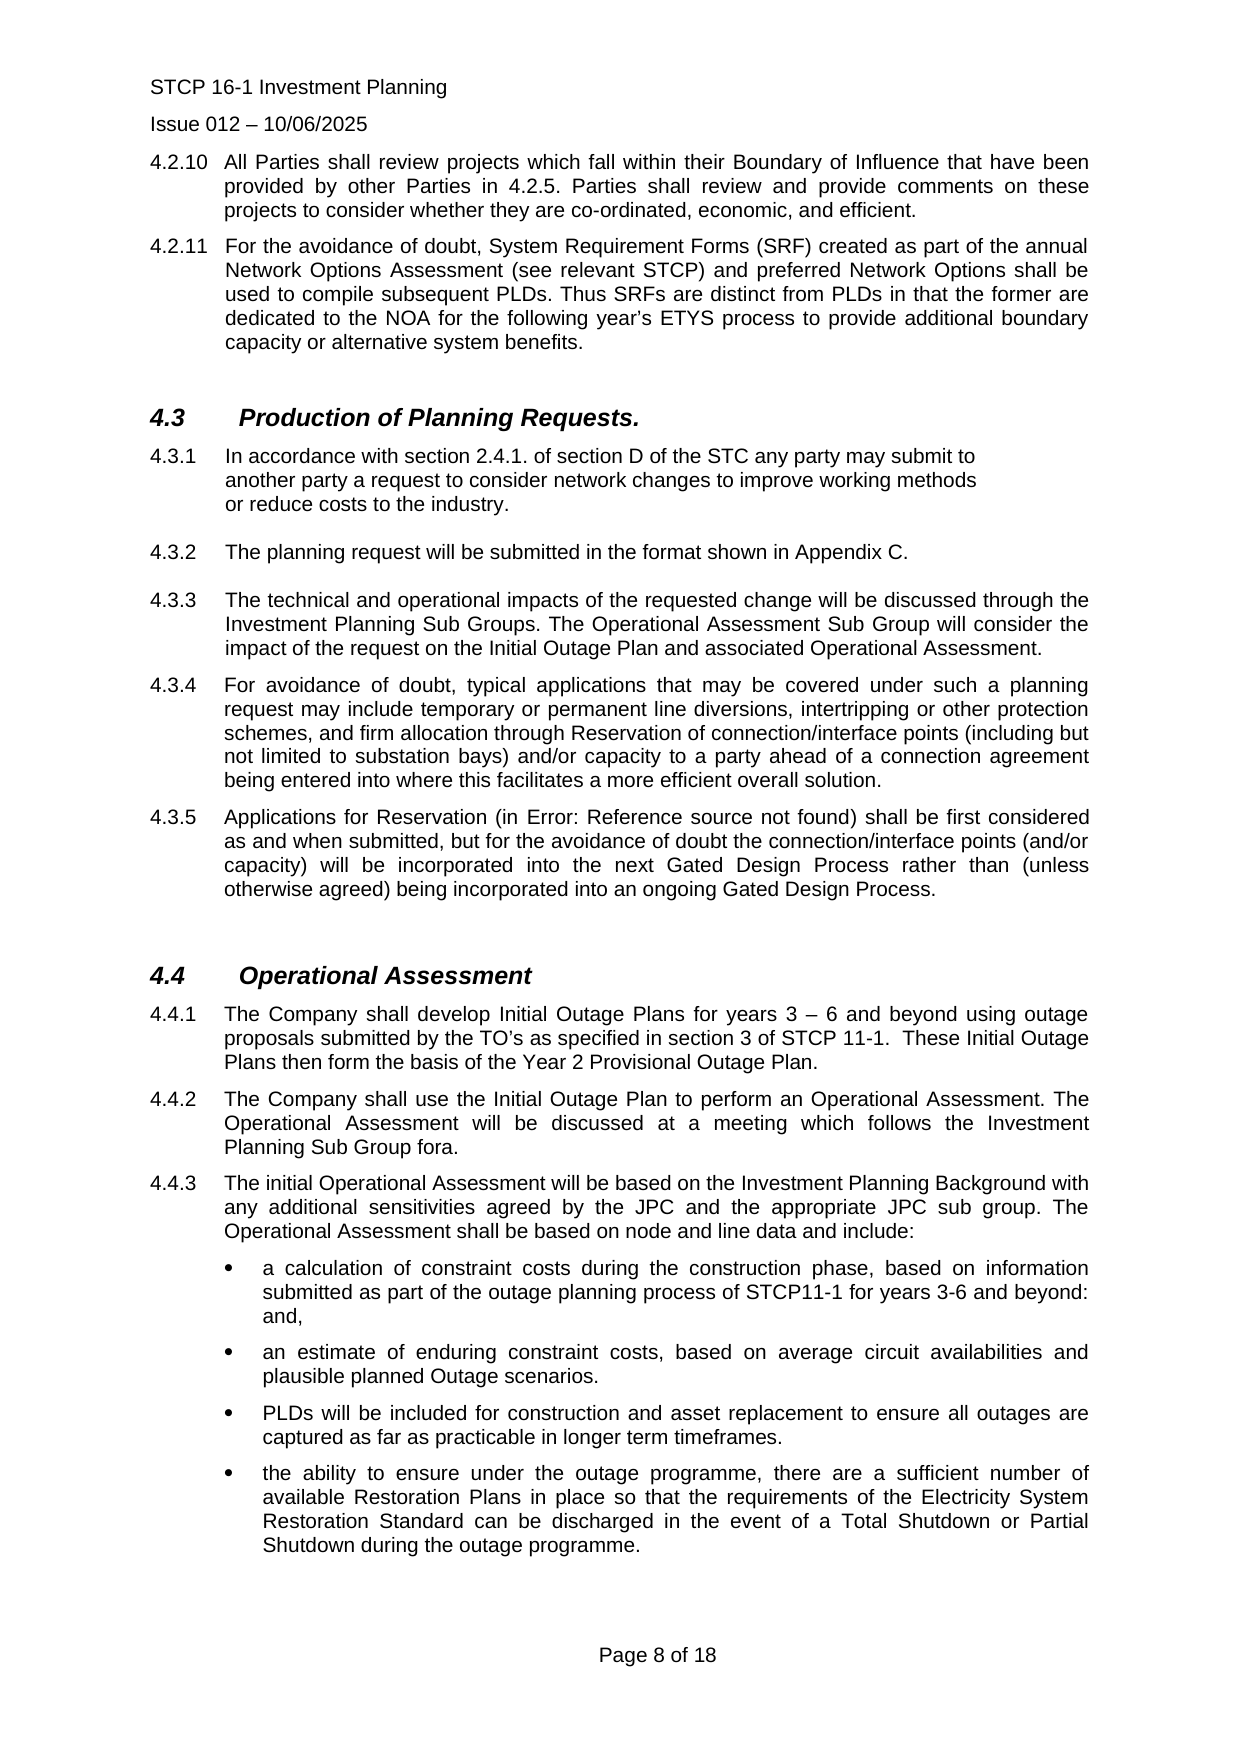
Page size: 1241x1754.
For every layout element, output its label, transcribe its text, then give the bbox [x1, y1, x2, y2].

subtitle or reduce costs to the industry. [150, 492, 1090, 516]
subtitle The initial Operational Assessment will be based on the Investment Planning Background with any additional sensitivities agreed by the JPC and the appropriate JPC sub group. The Operational Assessment shall be based on node and line data and include: [150, 1171, 1090, 1243]
subtitle All Parties shall review projects which fall within their Boundary of Influence that have been provided by other Parties in 4.2.5. Parties shall review and provide comments on these projects to consider whether they are co-ordinated, economic, and efficient. [150, 150, 1090, 222]
subtitle The planning request will be submitted in the format shown in Appendix C. [150, 540, 1090, 564]
subtitle Production of Planning Requests. [150, 403, 1090, 432]
subtitle For avoidance of doubt, typical applications that may be covered under such a planning request may include temporary or permanent line diversions, intertripping or other protection schemes, and firm allocation through Reservation of connection/interface points (including but not limited to substation bays) and/or capacity to a party ahead of a connection agreement being entered into where this facilitates a more efficient overall solution. [150, 672, 1090, 792]
subtitle the ability to ensure under the outage programme, there are a sufficient number of available Restoration Plans in place so that the requirements of the Electricity System Restoration Standard can be discharged in the event of a Total Shutdown or Partial Shutdown during the outage programme. [225, 1461, 1090, 1557]
subtitle Applications for Reservation (in ) shall be first considered as and when submitted, but for the avoidance of doubt the connection/interface points (and/or capacity) will be incorporated into the next Gated Design Process rather than (unless otherwise agreed) being incorporated into an ongoing Gated Design Process. [150, 805, 1090, 901]
subtitle a calculation of constraint costs during the construction phase, based on information submitted as part of the outage planning process of STCP11-1 for years 3-6 and beyond: and, [225, 1255, 1090, 1327]
subtitle For the avoidance of doubt, System Requirement Forms (SRF) created as part of the annual Network Options Assessment (see relevant STCP) and preferred Network Options shall be used to compile subsequent PLDs. Thus SRFs are distinct from PLDs in that the former are dedicated to the NOA for the following year’s ETYS process to provide additional boundary capacity or alternative system benefits. [150, 234, 1090, 354]
subtitle an estimate of enduring constraint costs, based on average circuit availabilities and plausible planned Outage scenarios. [225, 1340, 1090, 1388]
subtitle In accordance with section 2.4.1. of section D of the STC any party may submit to [150, 444, 1090, 468]
subtitle Operational Assessment [150, 961, 1090, 990]
subtitle The Company shall develop Initial Outage Plans for years 3 – 6 and beyond using outage proposals submitted by the TO’s as specified in section 3 of STCP 11-1. These Initial Outage Plans then form the basis of the Year 2 Provisional Outage Plan. [150, 1002, 1090, 1074]
subtitle The technical and operational impacts of the requested change will be discussed through the Investment Planning Sub Groups. The Operational Assessment Sub Group will consider the impact of the request on the Initial Outage Plan and associated Operational Assessment. [150, 588, 1090, 660]
subtitle The Company shall use the Initial Outage Plan to perform an Operational Assessment. The Operational Assessment will be discussed at a meeting which follows the Investment Planning Sub Group fora. [150, 1087, 1090, 1158]
subtitle PLDs will be included for construction and asset replacement to ensure all outages are captured as far as practicable in longer term timeframes. [225, 1400, 1090, 1448]
subtitle another party a request to consider network changes to improve working methods [150, 468, 1090, 492]
